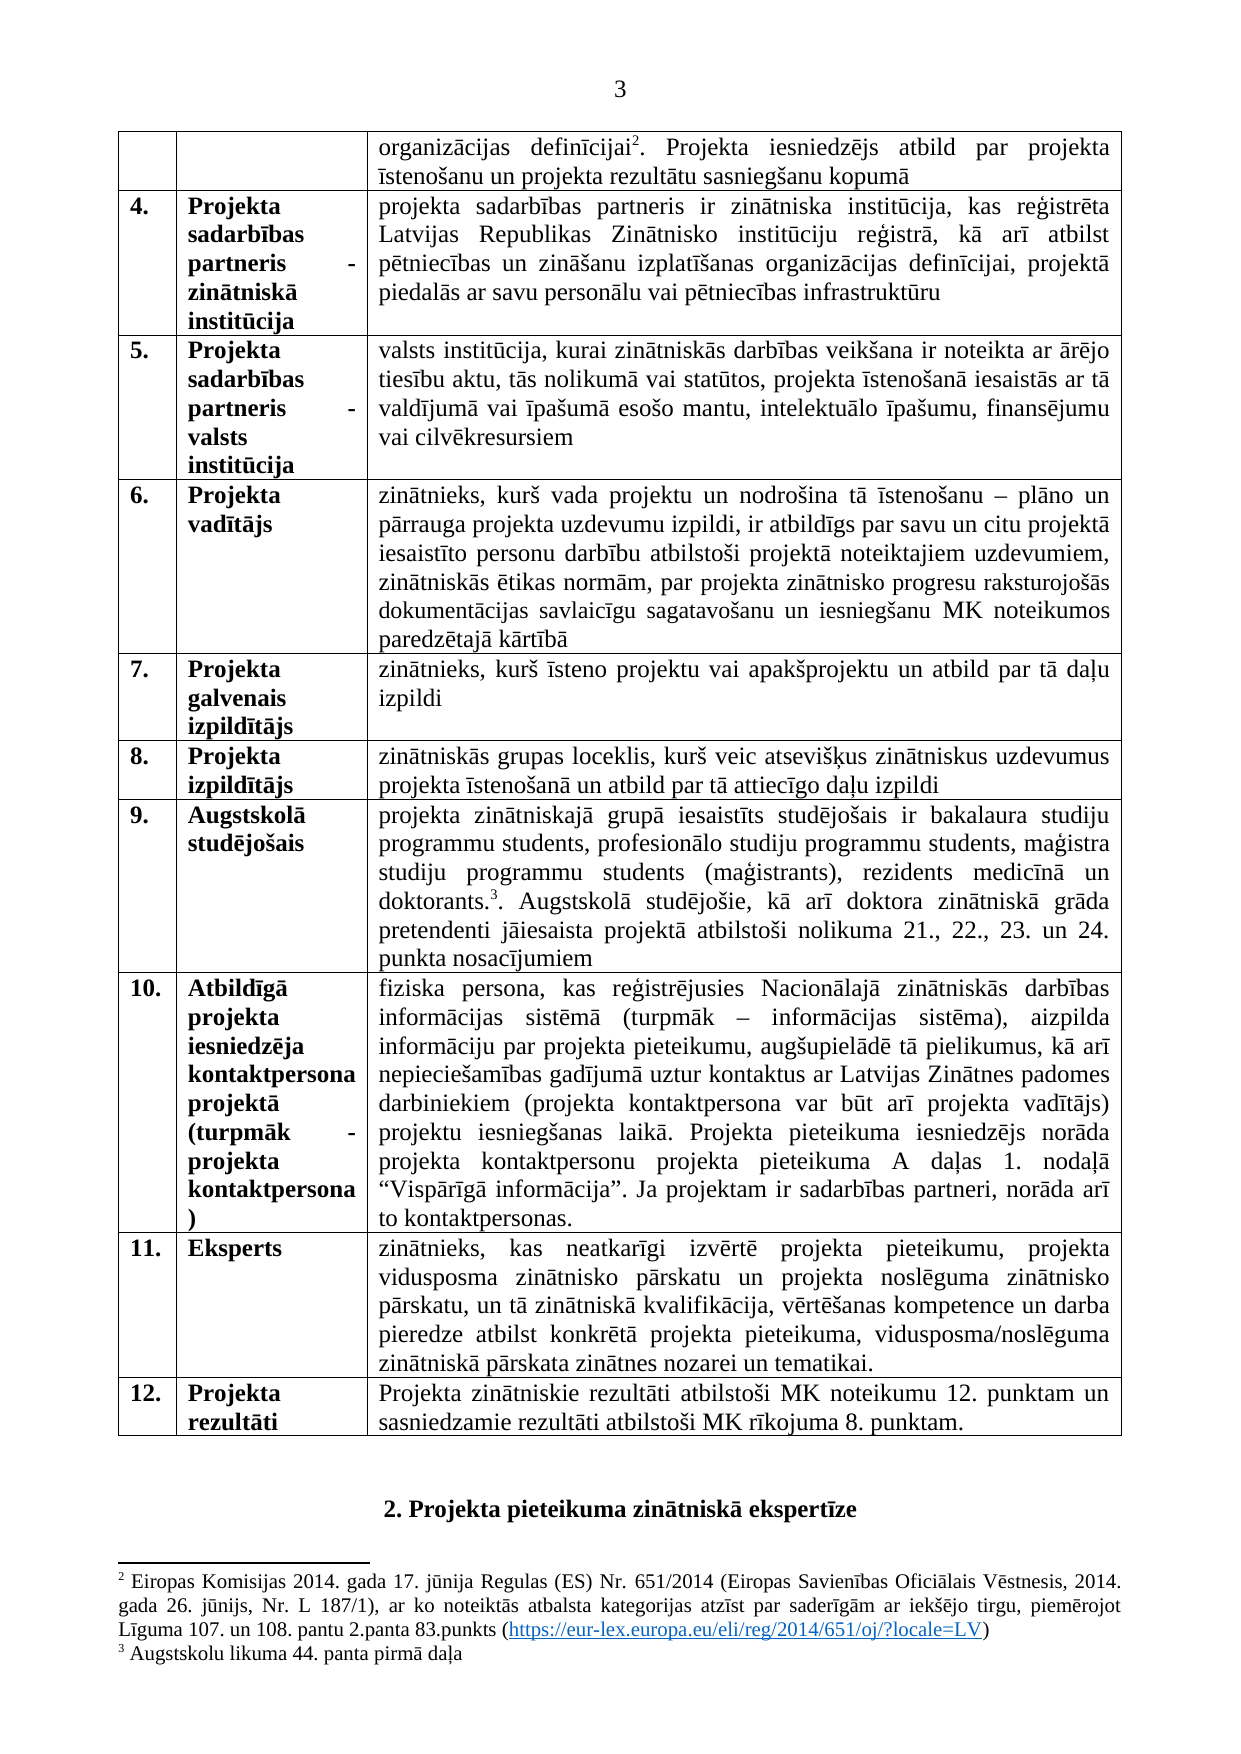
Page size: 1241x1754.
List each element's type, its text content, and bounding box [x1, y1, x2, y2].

table_cell 11. [119, 1233, 176, 1377]
table_cell Projekta vadītājs [177, 480, 367, 653]
table_cell Augstskolā studējošais [177, 800, 367, 972]
table_cell Projekta rezultāti [177, 1378, 367, 1435]
table_cell Projekta sadarbības partneris -zinātniskā institūcija [177, 191, 367, 334]
subtitle 2. Projekta pieteikuma zinātniskā ekspertīze [118, 1494, 1122, 1523]
table_cell 10. [119, 973, 176, 1232]
table_cell zinātnieks, kas neatkarīgi izvērtē projekta pieteikumu, projekta vidusposma zinātnisko pārskatu un projekta noslēguma zinātnisko pārskatu, un tā zinātniskā kvalifikācija, vērtēšanas kompetence un darba pieredze atbilst konkrētā projekta pieteikuma, vidusposma/noslēguma zinātniskā pārskata zinātnes nozarei un tematikai. [368, 1233, 1121, 1377]
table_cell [368, 132, 1121, 190]
table_cell 6. [119, 480, 176, 653]
table_cell 8. [119, 741, 176, 799]
table_cell zinātnieks, kurš īsteno projektu vai apakšprojektu un atbild par tā daļu izpildi [368, 654, 1121, 740]
table_cell 12. [119, 1378, 176, 1435]
table_cell Projekta zinātniskie rezultāti atbilstoši MK noteikumu 12. punktam un sasniedzamie rezultāti atbilstoši MK rīkojuma 8. punktam. [368, 1378, 1121, 1435]
table_cell 9. [119, 800, 176, 972]
table_cell valsts institūcija, kurai zinātniskās darbības veikšana ir noteikta ar ārējo tiesību aktu, tās nolikumā vai statūtos, projekta īstenošanā iesaistās ar tā valdījumā vai īpašumā esošo mantu, intelektuālo īpašumu, finansējumu vai cilvēkresursiem [368, 336, 1121, 479]
table_cell fiziska persona, kas reģistrējusies Nacionālajā zinātniskās darbības informācijas sistēmā (turpmāk – informācijas sistēma), aizpilda informāciju par projekta pieteikumu, augšupielādē tā pielikumus, kā arī nepieciešamības gadījumā uztur kontaktus ar Latvijas Zinātnes padomes darbiniekiem (projekta kontaktpersona var būt arī projekta vadītājs) projektu iesniegšanas laikā. Projekta pieteikuma iesniedzējs norāda projekta kontaktpersonu projekta pieteikuma A daļas 1. nodaļā “Vispārīgā informācija”. Ja projektam ir sadarbības partneri, norāda arī to kontaktpersonas. [368, 973, 1121, 1232]
table_cell zinātniskās grupas loceklis, kurš veic atsevišķus zinātniskus uzdevumus projekta īstenošanā un atbild par tā attiecīgo daļu izpildi [368, 741, 1121, 799]
table_cell Projekta galvenais izpildītājs [177, 654, 367, 740]
table_cell Projekta sadarbības partneris - valsts institūcija [177, 336, 367, 479]
table_cell projekta zinātniskajā grupā iesaistīts studējošais ir bakalaura studiju programmu students, profesionālo studiju programmu students, maģistra studiju programmu students (maģistrants), rezidents medicīnā un doktorants.. Augstskolā studējošie, kā arī doktora zinātniskā grāda pretendenti jāiesaista projektā atbilstoši nolikuma 21., 22., 23. un 24. punkta nosacījumiem [368, 800, 1121, 972]
table_cell zinātnieks, kurš vada projektu un nodrošina tā īstenošanu – plāno un pārrauga projekta uzdevumu izpildi, ir atbildīgs par savu un citu projektā iesaistīto personu darbību atbilstoši projektā noteiktajiem uzdevumiem, zinātniskās ētikas normām, par projekta zinātnisko progresu raksturojošās dokumentācijas savlaicīgu sagatavošanu un iesniegšanu MK noteikumos paredzētajā kārtībā [368, 480, 1121, 653]
table_cell Atbildīgā projekta iesniedzēja kontaktpersona projektā (turpmāk -projekta kontaktpersona ) [177, 973, 367, 1232]
table_cell 4. [119, 191, 176, 334]
table_cell 5. [119, 336, 176, 479]
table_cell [177, 132, 367, 190]
table_cell Projekta izpildītājs [177, 741, 367, 799]
table_cell projekta sadarbības partneris ir zinātniska institūcija, kas reģistrēta Latvijas Republikas Zinātnisko institūciju reģistrā, kā arī atbilst pētniecības un zināšanu izplatīšanas organizācijas definīcijai, projektā piedalās ar savu personālu vai pētniecības infrastruktūru [368, 191, 1121, 334]
table_cell 3. [119, 132, 176, 190]
table_cell 7. [119, 654, 176, 740]
table_cell Eksperts [177, 1233, 367, 1377]
